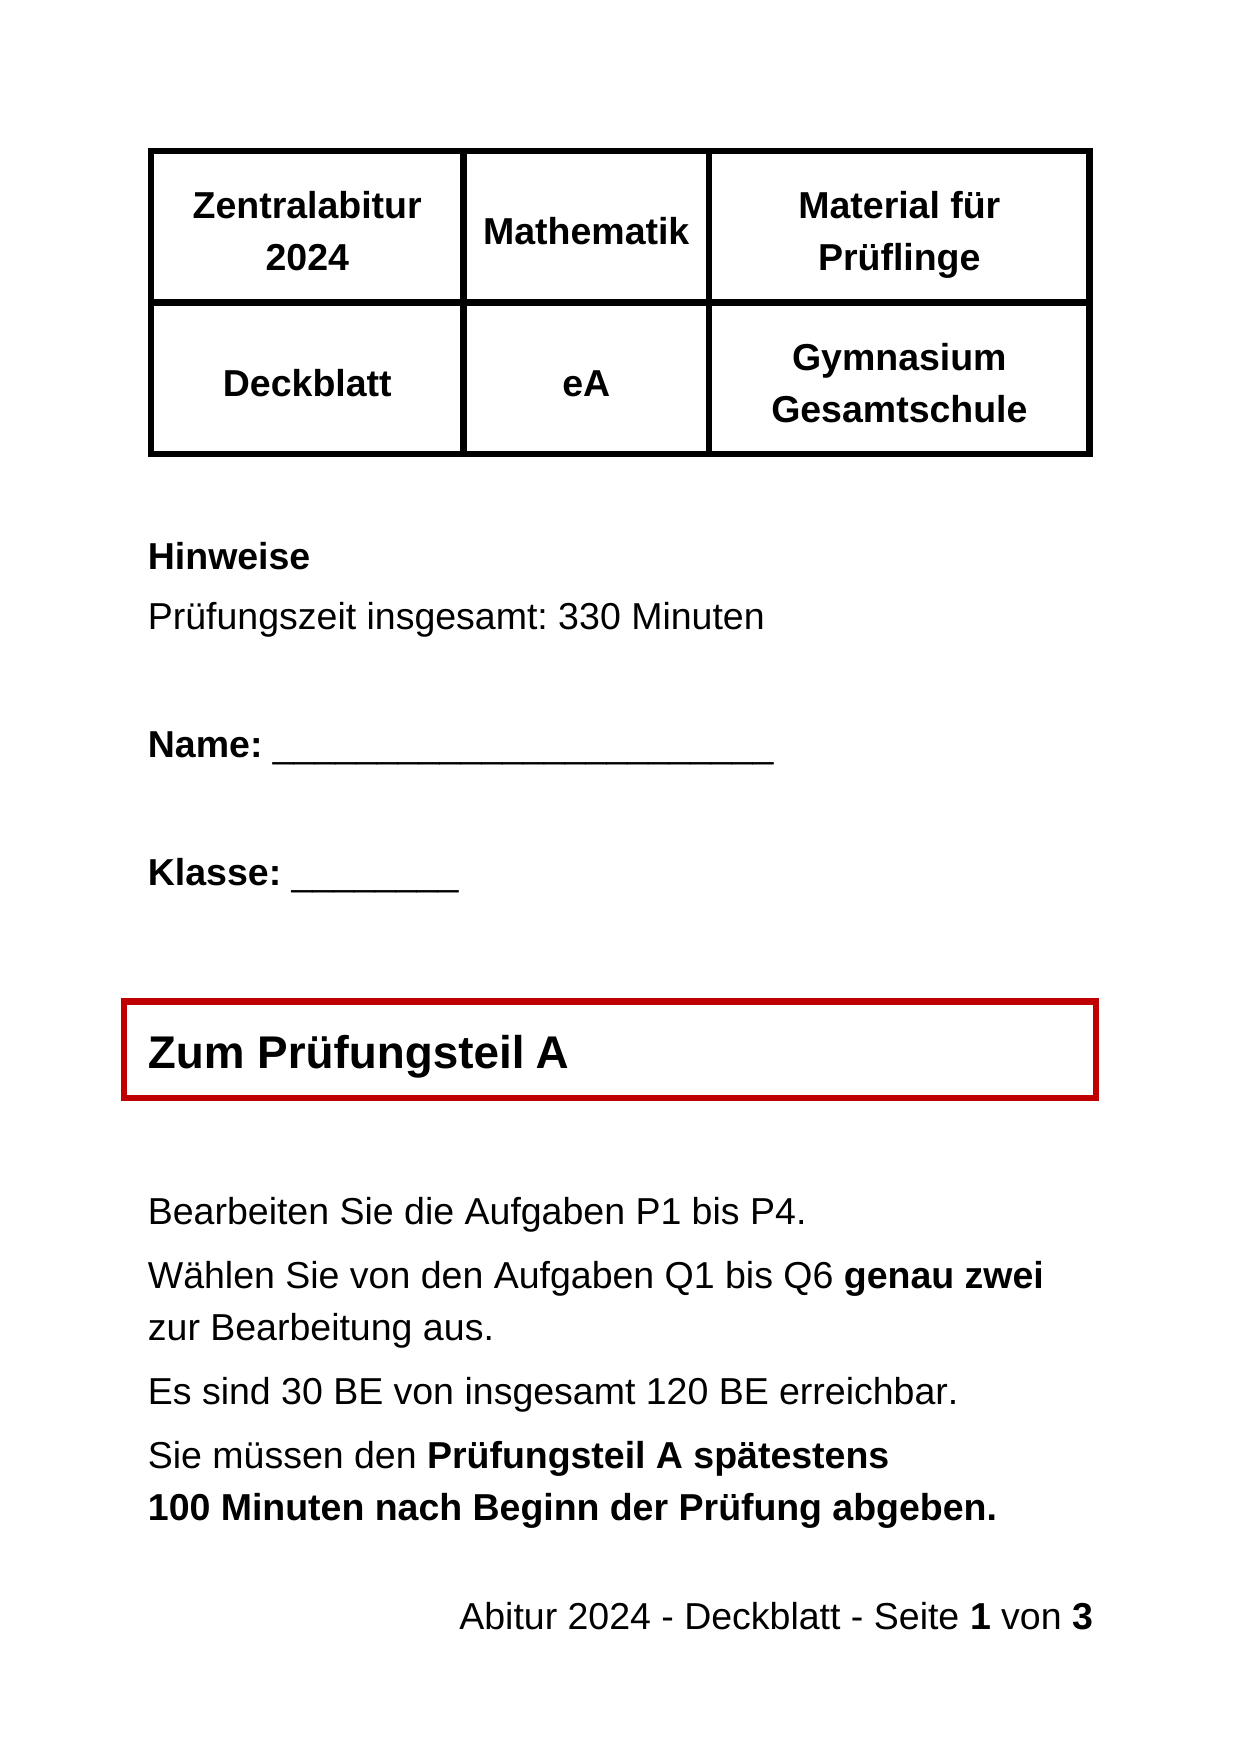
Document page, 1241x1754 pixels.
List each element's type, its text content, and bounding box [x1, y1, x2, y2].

text Es sind 30 BE von insgesamt 120 BE erreichbar. [148, 1369, 1093, 1412]
text Klasse: ________ [148, 851, 1093, 894]
table_cell Gymnasium Gesamtschule [712, 306, 1086, 451]
subtitle Hinweise [148, 534, 1093, 577]
table_cell eA [467, 306, 706, 451]
text Wählen Sie von den Aufgaben Q1 bis Q6 genau zwei zur Bearbeitung aus. [148, 1253, 1093, 1348]
text Sie müssen den Prüfungsteil A spätestens 100 Minuten nach Beginn der Prüfung abgeben. [148, 1433, 1093, 1528]
text Prüfungszeit insgesamt: 330 Minuten [148, 594, 1093, 637]
table_header Zentralabitur 2024 [154, 154, 460, 299]
table_cell Deckblatt [154, 306, 460, 451]
subtitle Zum Prüfungsteil A [127, 1005, 1093, 1095]
table_header Material für Prüflinge [712, 154, 1086, 299]
text Bearbeiten Sie die Aufgaben P1 bis P4. [148, 1189, 1093, 1232]
text Name: ________________________ [148, 722, 1093, 765]
table_header Mathematik [467, 154, 706, 299]
